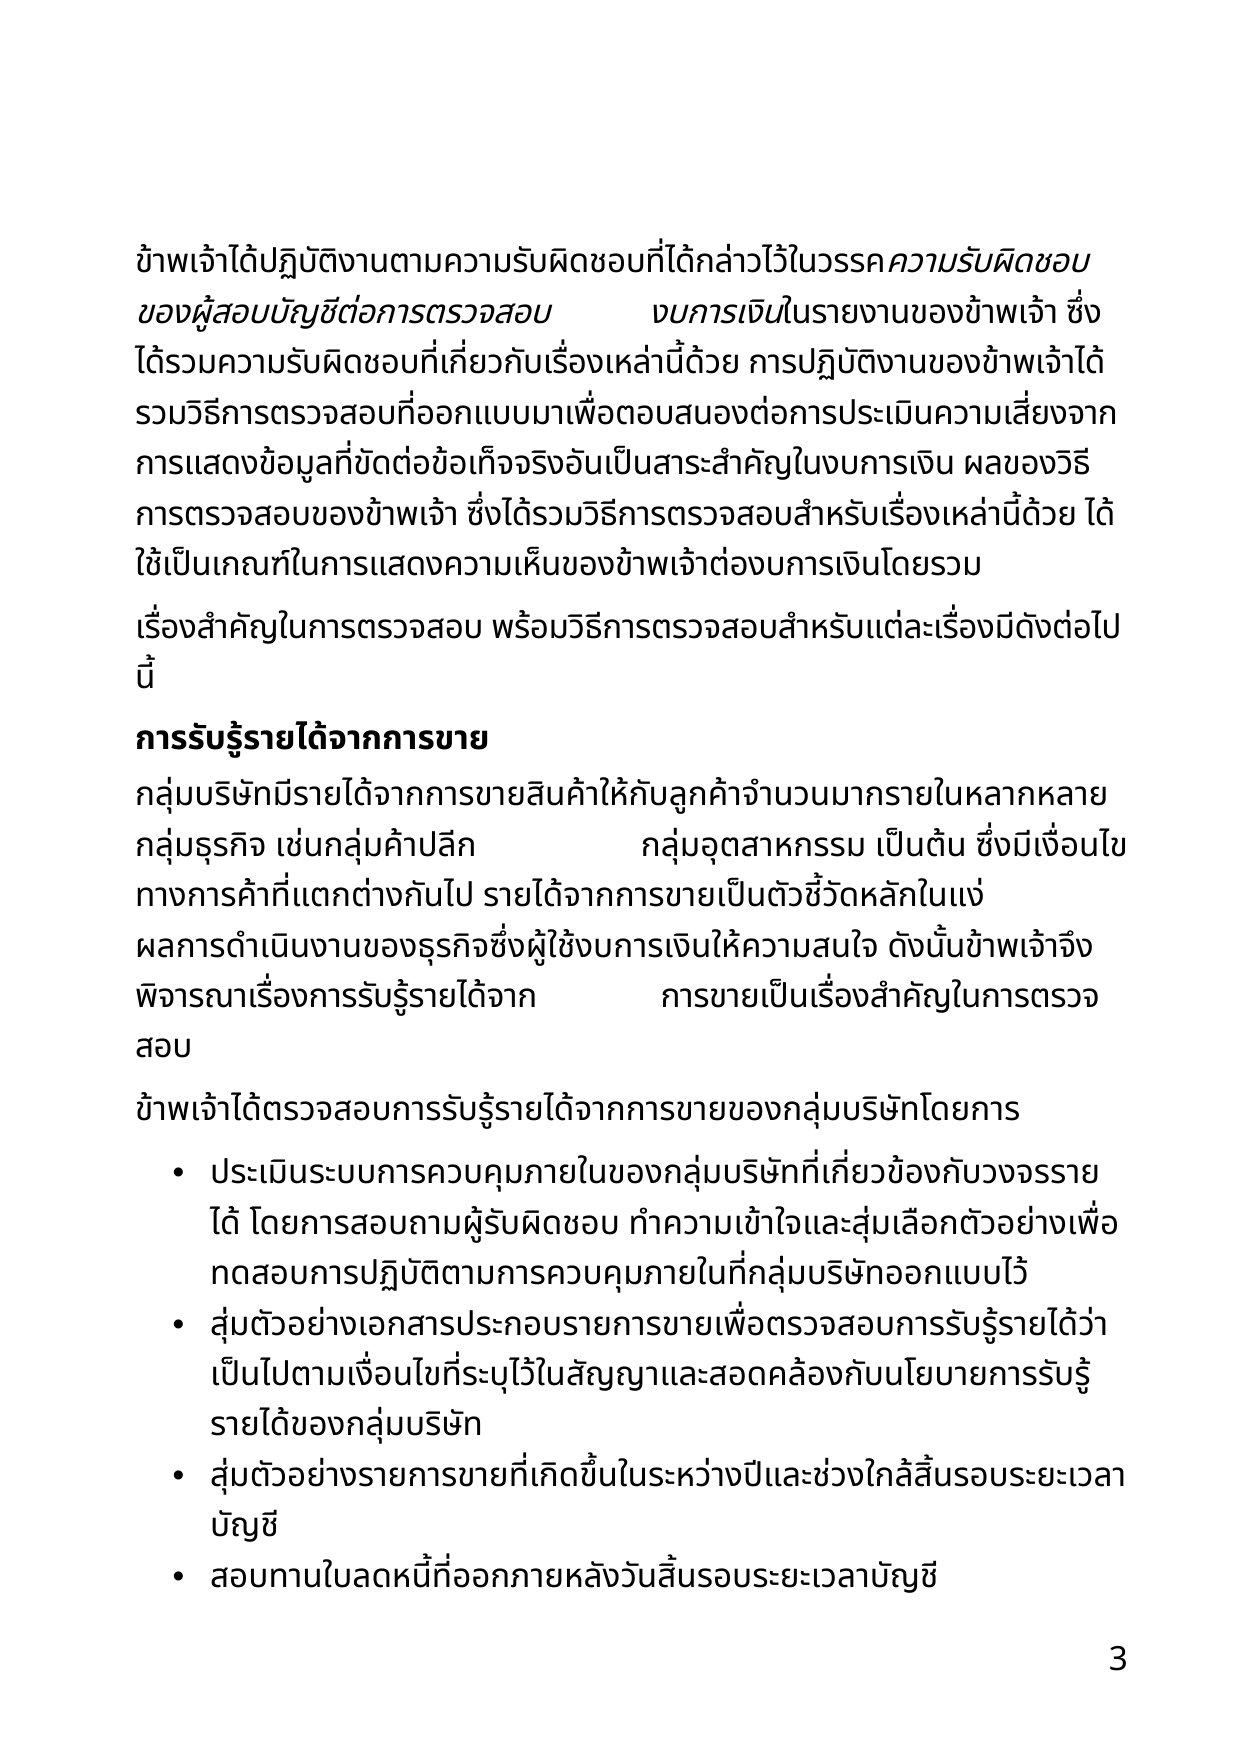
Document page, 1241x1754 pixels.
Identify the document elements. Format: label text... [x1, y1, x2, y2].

text การรับรู้รายได้จากการขาย [135, 716, 1128, 758]
list ประเมินระบบการควบคุมภายในของกลุ่มบริษัทที่เกี่ยวข้องกับวงจรรายได้ โดยการสอบถามผู้รับผิดชอบ ทำความเข้าใจและสุ่มเลือกตัวอย่างเพื่อทดสอบการปฏิบัติตามการควบคุมภายในที่กลุ่มบริษัทออกแบบไว้ [172, 1148, 1128, 1299]
text กลุ่มบริษัทมีรายได้จากการขายสินค้าให้กับลูกค้าจำนวนมากรายในหลากหลายกลุ่มธุรกิจ เช่นกลุ่มค้าปลีก กลุ่มอุตสาหกรรม เป็นต้น ซึ่งมีเงื่อนไขทางการค้าที่แตกต่างกันไป รายได้จากการขายเป็นตัวชี้วัดหลักในแง่ ผลการดำเนินงานของธุรกิจซึ่งผู้ใช้งบการเงินให้ความสนใจ ดังนั้นข้าพเจ้าจึงพิจารณาเรื่องการรับรู้รายได้จาก การขายเป็นเรื่องสำคัญในการตรวจสอบ [135, 770, 1138, 1073]
list สอบทานใบลดหนี้ที่ออกภายหลังวันสิ้นรอบระยะเวลาบัญชี [172, 1552, 1128, 1602]
text ข้าพเจ้าได้ตรวจสอบการรับรู้รายได้จากการขายของกลุ่มบริษัทโดยการ [135, 1085, 1128, 1136]
list สุ่มตัวอย่างเอกสารประกอบรายการขายเพื่อตรวจสอบการรับรู้รายได้ว่าเป็นไปตามเงื่อนไขที่ระบุไว้ในสัญญาและสอดคล้องกับนโยบายการรับรู้รายได้ของกลุ่มบริษัท [172, 1299, 1128, 1451]
text เรื่องสำคัญในการตรวจสอบ พร้อมวิธีการตรวจสอบสำหรับแต่ละเรื่องมีดังต่อไปนี้ [135, 603, 1128, 704]
list สุ่มตัวอย่างรายการขายที่เกิดขึ้นในระหว่างปีและช่วงใกล้สิ้นรอบระยะเวลาบัญชี [172, 1451, 1128, 1552]
text ข้าพเจ้าได้ปฏิบัติงานตามความรับผิดชอบที่ได้กล่าวไว้ในวรรคความรับผิดชอบของผู้สอบบัญชีต่อการตรวจสอบ งบการเงินในรายงานของข้าพเจ้า ซึ่งได้รวมความรับผิดชอบที่เกี่ยวกับเรื่องเหล่านี้ด้วย การปฏิบัติงานของข้าพเจ้าได้รวมวิธีการตรวจสอบที่ออกแบบมาเพื่อตอบสนองต่อการประเมินความเสี่ยงจากการแสดงข้อมูลที่ขัดต่อข้อเท็จจริงอันเป็นสาระสำคัญในงบการเงิน ผลของวิธีการตรวจสอบของข้าพเจ้า ซึ่งได้รวมวิธีการตรวจสอบสำหรับเรื่องเหล่านี้ด้วย ได้ใช้เป็นเกณฑ์ในการแสดงความเห็นของข้าพเจ้าต่องบการเงินโดยรวม [135, 237, 1128, 590]
